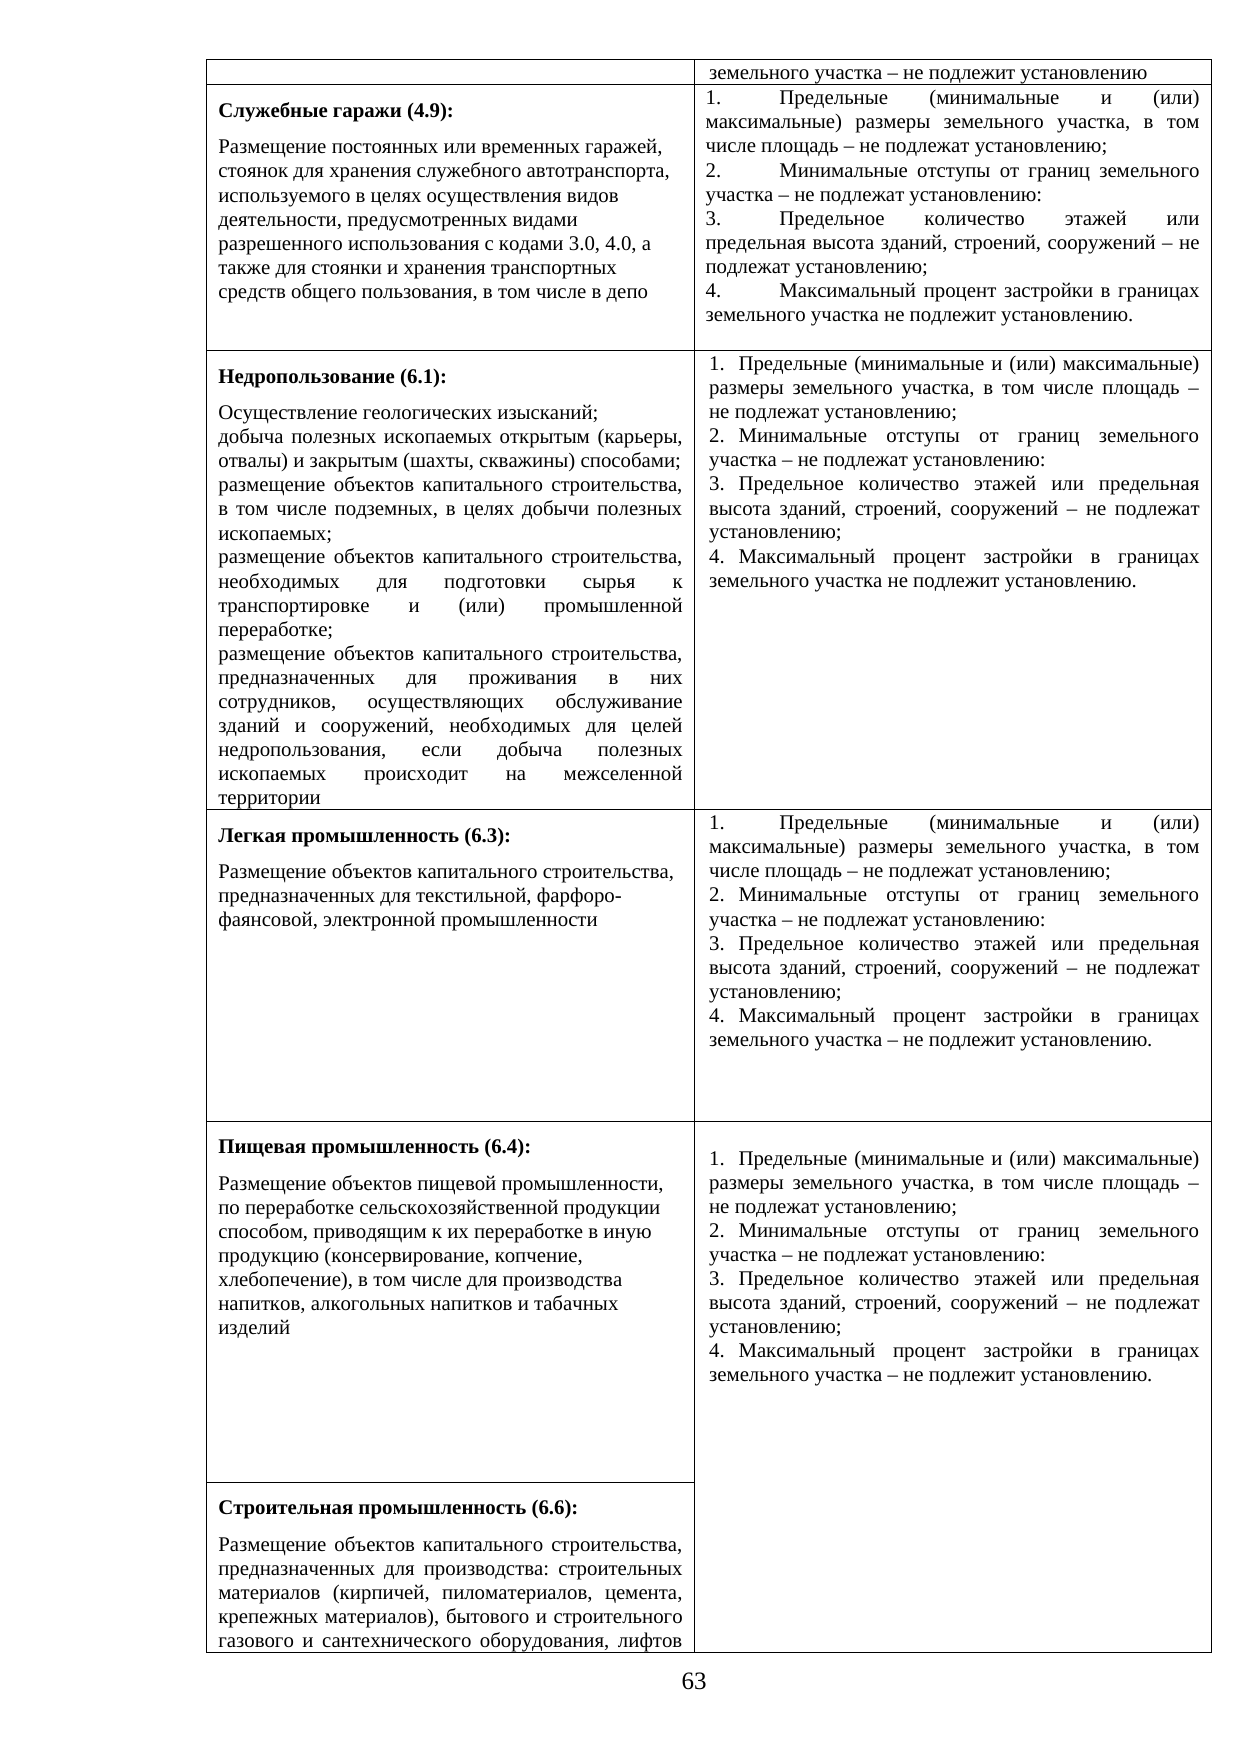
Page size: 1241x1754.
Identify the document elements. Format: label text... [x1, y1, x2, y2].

table_cell Предельные (минимальные и (или) максимальные) размеры земельного участка, в том числе площадь – не подлежат установлению; Минимальные отступы от границ земельного участка – не подлежат установлению: Предельное количество этажей или предельная высота зданий, строений, сооружений – не подлежат установлению; Максимальный процент застройки в границах земельного участка не подлежит установлению. [695, 351, 1211, 809]
table_cell Пищевая промышленность (6.4): Размещение объектов пищевой промышленности, по переработке сельскохозяйственной продукции способом, приводящим к их переработке в иную продукцию (консервирование, копчение, хлебопечение), в том числе для производства напитков, алкогольных напитков и табачных изделий [207, 1122, 694, 1482]
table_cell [207, 1483, 694, 1652]
table_cell Предельные (минимальные и (или) максимальные) размеры земельного участка, в том числе площадь – не подлежат установлению; Минимальные отступы от границ земельного участка – не подлежат установлению: Предельное количество этажей или предельная высота зданий, строений, сооружений – не подлежат установлению; Максимальный процент застройки в границах земельного участка – не подлежит установлению. [695, 810, 1211, 1121]
table_cell Предельные (минимальные и (или) максимальные) размеры земельного участка, в том числе площадь – не подлежат установлению; Минимальные отступы от границ земельного участка – не подлежат установлению: Предельное количество этажей или предельная высота зданий, строений, сооружений – не подлежат установлению; Максимальный процент застройки в границах земельного участка – не подлежит установлению. [695, 1122, 1211, 1652]
table_cell Предельные (минимальные и (или) максимальные) размеры земельного участка, в том числе площадь – не подлежат установлению; Минимальные отступы от границ земельного участка – не подлежат установлению: Предельное количество этажей или предельная высота зданий, строений, сооружений – не подлежат установлению; Максимальный процент застройки в границах земельного участка не подлежит установлению. [695, 85, 1211, 350]
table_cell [207, 60, 694, 84]
table_cell Служебные гаражи (4.9): Размещение постоянных или временных гаражей, стоянок для хранения служебного автотранспорта, используемого в целях осуществления видов деятельности, предусмотренных видами разрешенного использования с кодами 3.0, 4.0, а также для стоянки и хранения транспортных средств общего пользования, в том числе в депо [207, 85, 694, 350]
table_cell Недропользование (6.1): Осуществление геологических изысканий; добыча полезных ископаемых открытым (карьеры, отвалы) и закрытым (шахты, скважины) способами; размещение объектов капитального строительства, в том числе подземных, в целях добычи полезных ископаемых; размещение объектов капитального строительства, необходимых для подготовки сырья к транспортировке и (или) промышленной переработке; размещение объектов капитального строительства, предназначенных для проживания в них сотрудников, осуществляющих обслуживание зданий и сооружений, необходимых для целей недропользования, если добыча полезных ископаемых происходит на межселенной территории [207, 351, 694, 809]
table_cell Легкая промышленность (6.3): Размещение объектов капитального строительства, предназначенных для текстильной, фарфоро-фаянсовой, электронной промышленности [207, 810, 694, 1121]
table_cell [695, 60, 1211, 84]
